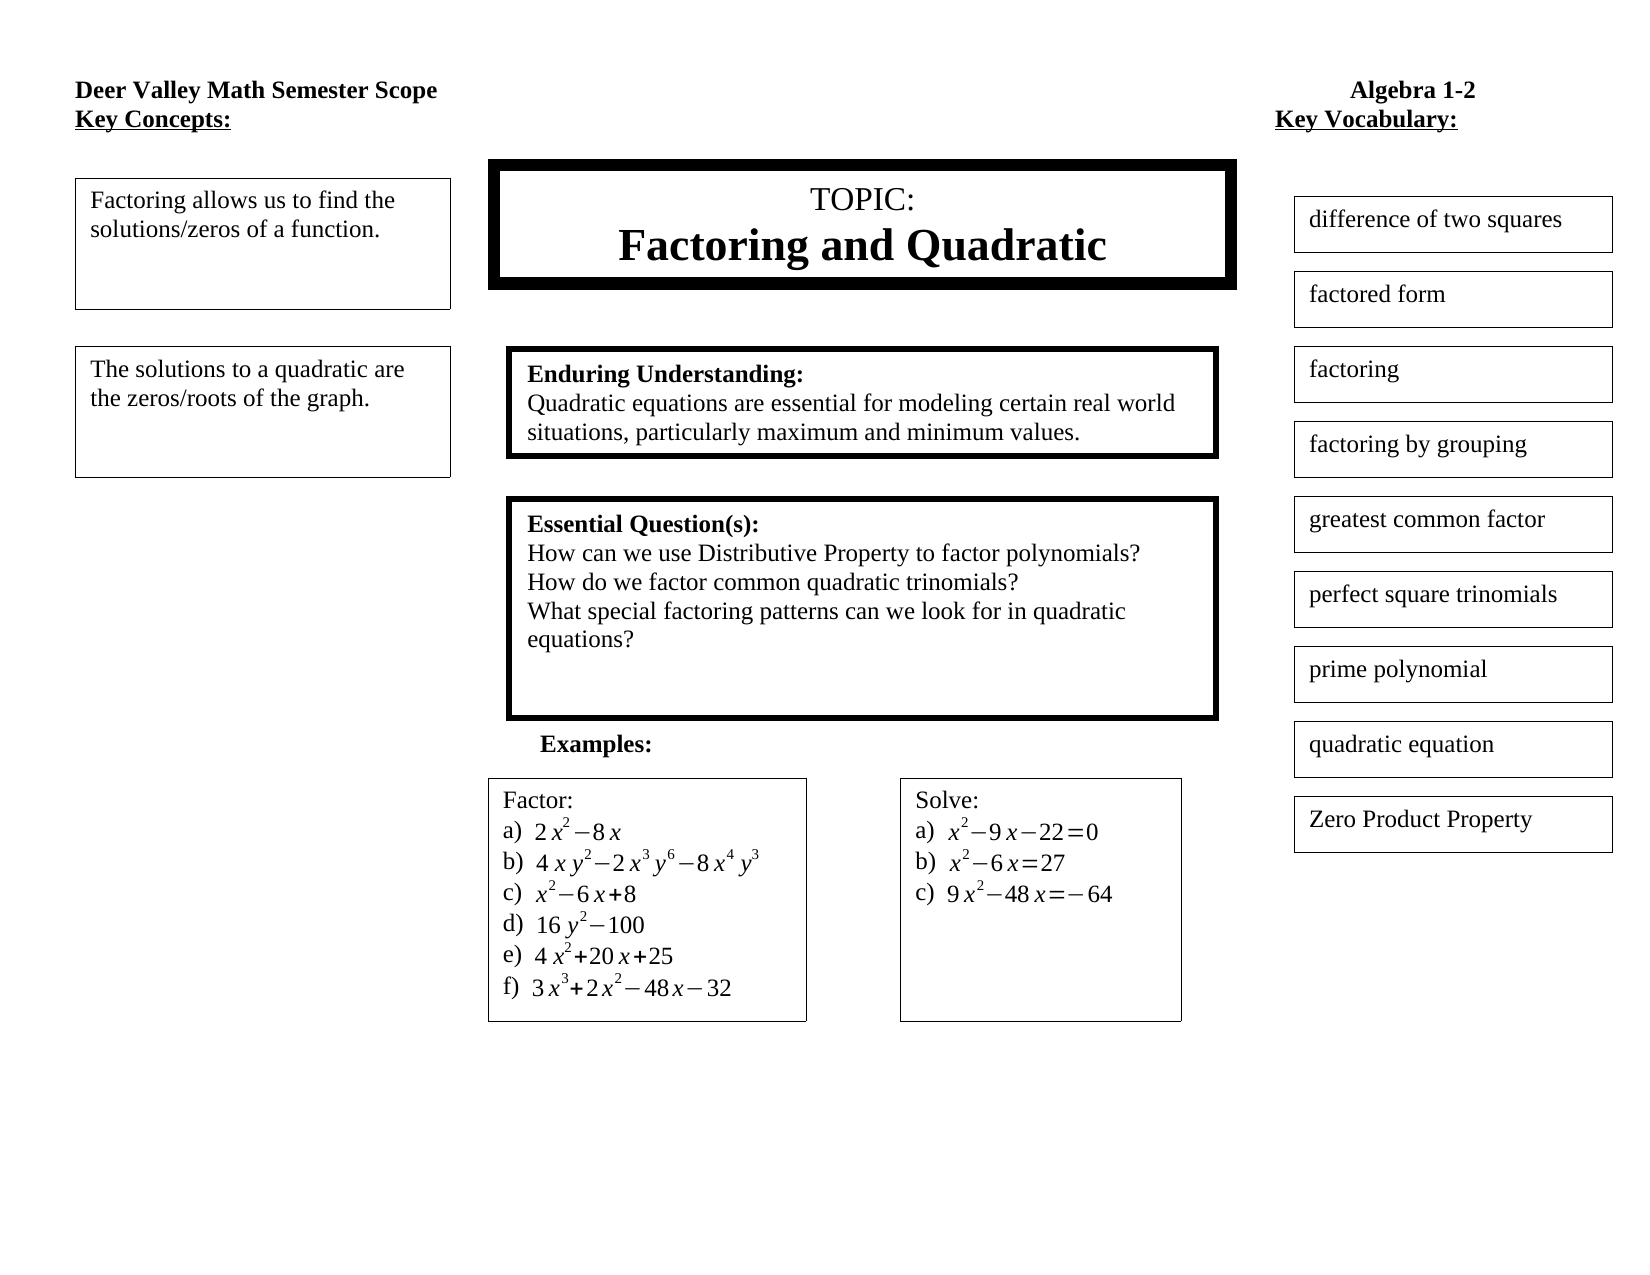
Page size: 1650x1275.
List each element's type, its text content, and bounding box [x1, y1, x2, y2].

text Key Concepts: Key Vocabulary: [75, 104, 1575, 132]
